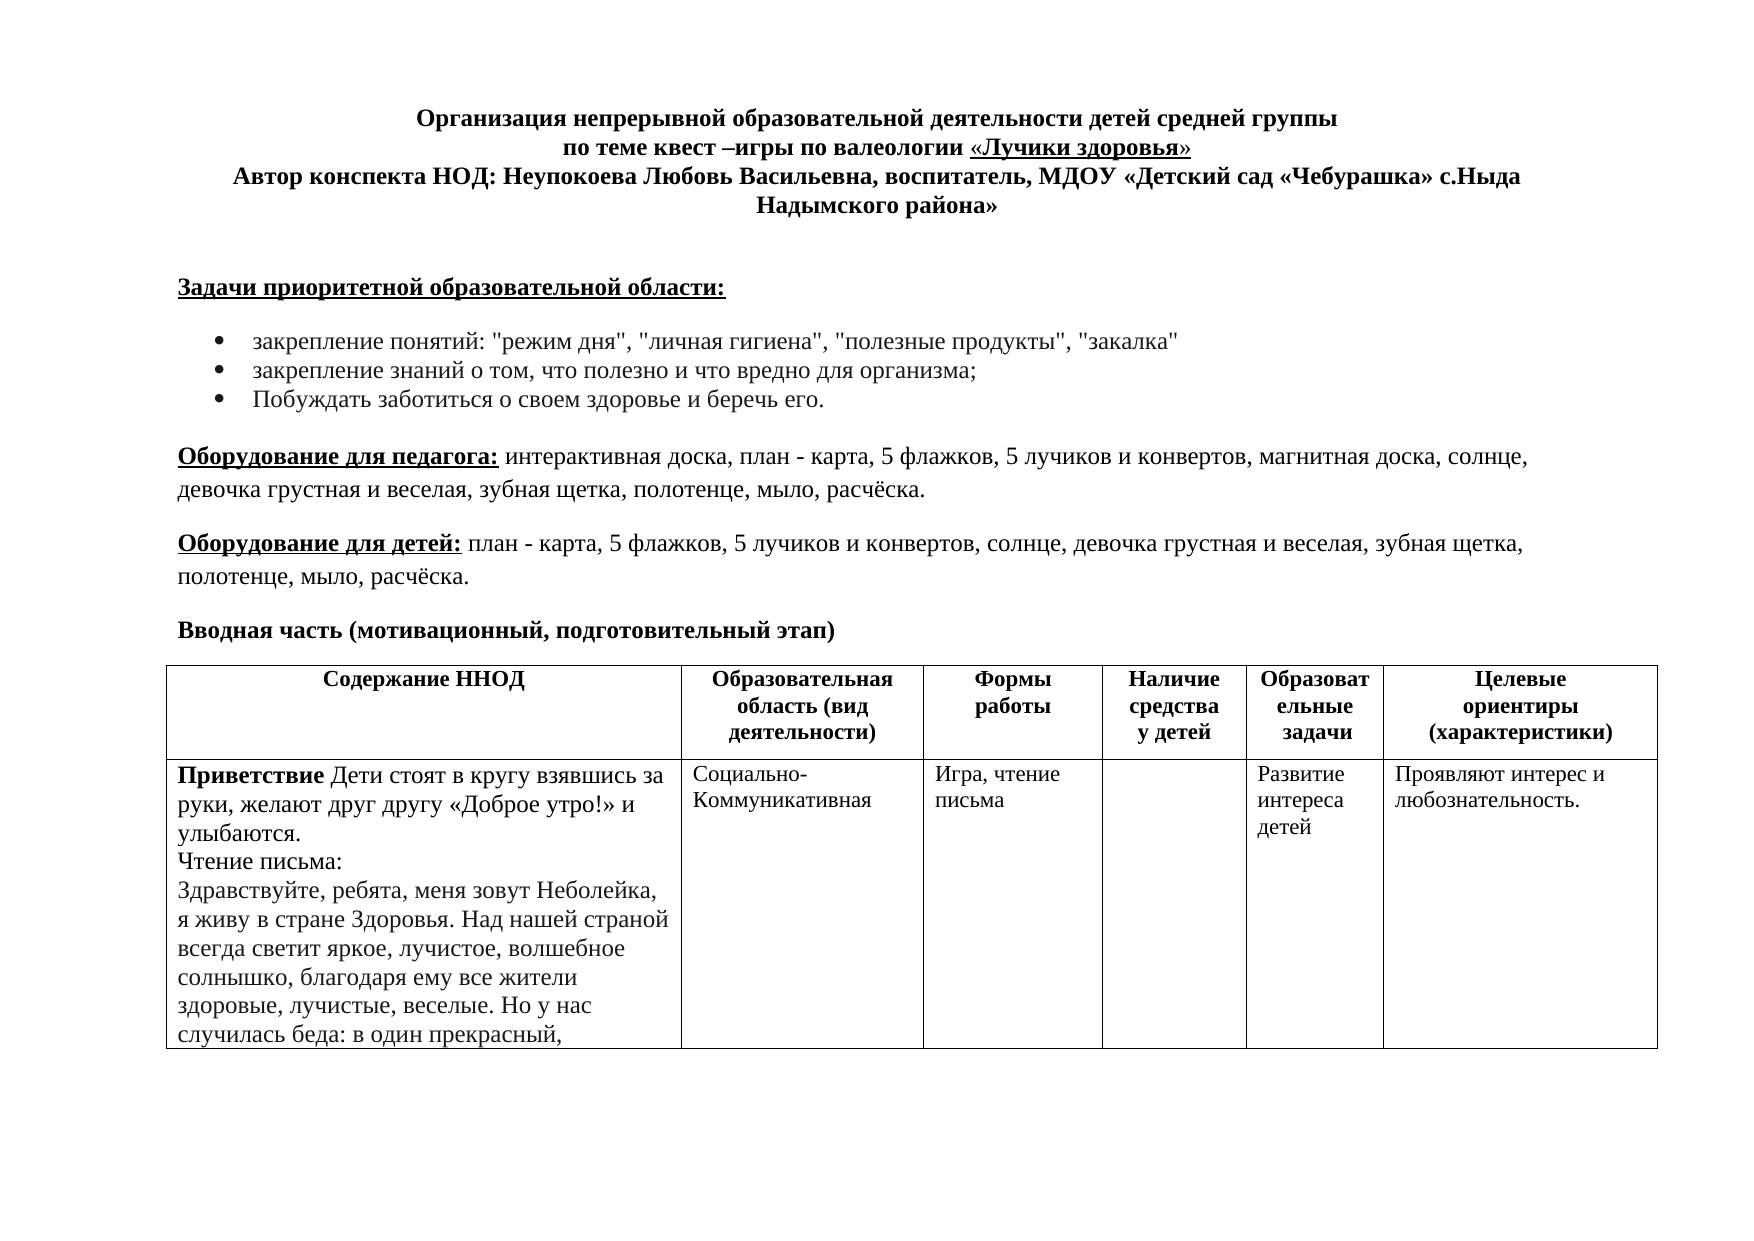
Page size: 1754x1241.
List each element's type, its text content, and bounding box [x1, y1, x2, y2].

table_cell [1103, 760, 1246, 1048]
table_header Наличие средства у детей [1103, 666, 1246, 759]
list Побуждать заботиться о своем здоровье и беречь его. [215, 384, 1577, 412]
table_header Образовательная область (вид деятельности) [682, 666, 923, 759]
text Вводная часть (мотивационный, подготовительный этап) [177, 615, 1577, 644]
table_header Целевые ориентиры (характеристики) [1384, 666, 1657, 759]
list закрепление знаний о том, что полезно и что вредно для организма; [215, 355, 1577, 384]
text Оборудование для детей: план - карта, 5 флажков, 5 лучиков и конвертов, солнце, девочка грустная и веселая, зубная щетка, полотенце, мыло, расчёска. [177, 528, 1577, 590]
table_header Формы работы [924, 666, 1102, 759]
table_cell Игра, чтение письма [924, 760, 1102, 1048]
text Организация непрерывной образовательной деятельности детей средней группы [177, 103, 1577, 132]
text Автор конспекта НОД: Неупокоева Любовь Васильевна, воспитатель, МДОУ «Детский сад «Чебурашка» с.Ныда Надымского района» [177, 161, 1577, 218]
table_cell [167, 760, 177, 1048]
text Задачи приоритетной образовательной области: [177, 272, 1577, 301]
table_header Образовательные задачи [1247, 666, 1383, 759]
text Оборудование для педагога: интерактивная доска, план - карта, 5 флажков, 5 лучиков и конвертов, магнитная доска, солнце, девочка грустная и веселая, зубная щетка, полотенце, мыло, расчёска. [177, 441, 1577, 503]
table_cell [682, 760, 923, 1048]
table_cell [1247, 760, 1383, 1048]
text по теме квест –игры по валеологии «Лучики здоровья» [177, 132, 1577, 161]
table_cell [1384, 760, 1657, 1048]
list закрепление понятий: "режим дня", "личная гигиена", "полезные продукты", "закалка" [215, 326, 1577, 355]
table_header Содержание ННОД [167, 666, 681, 759]
